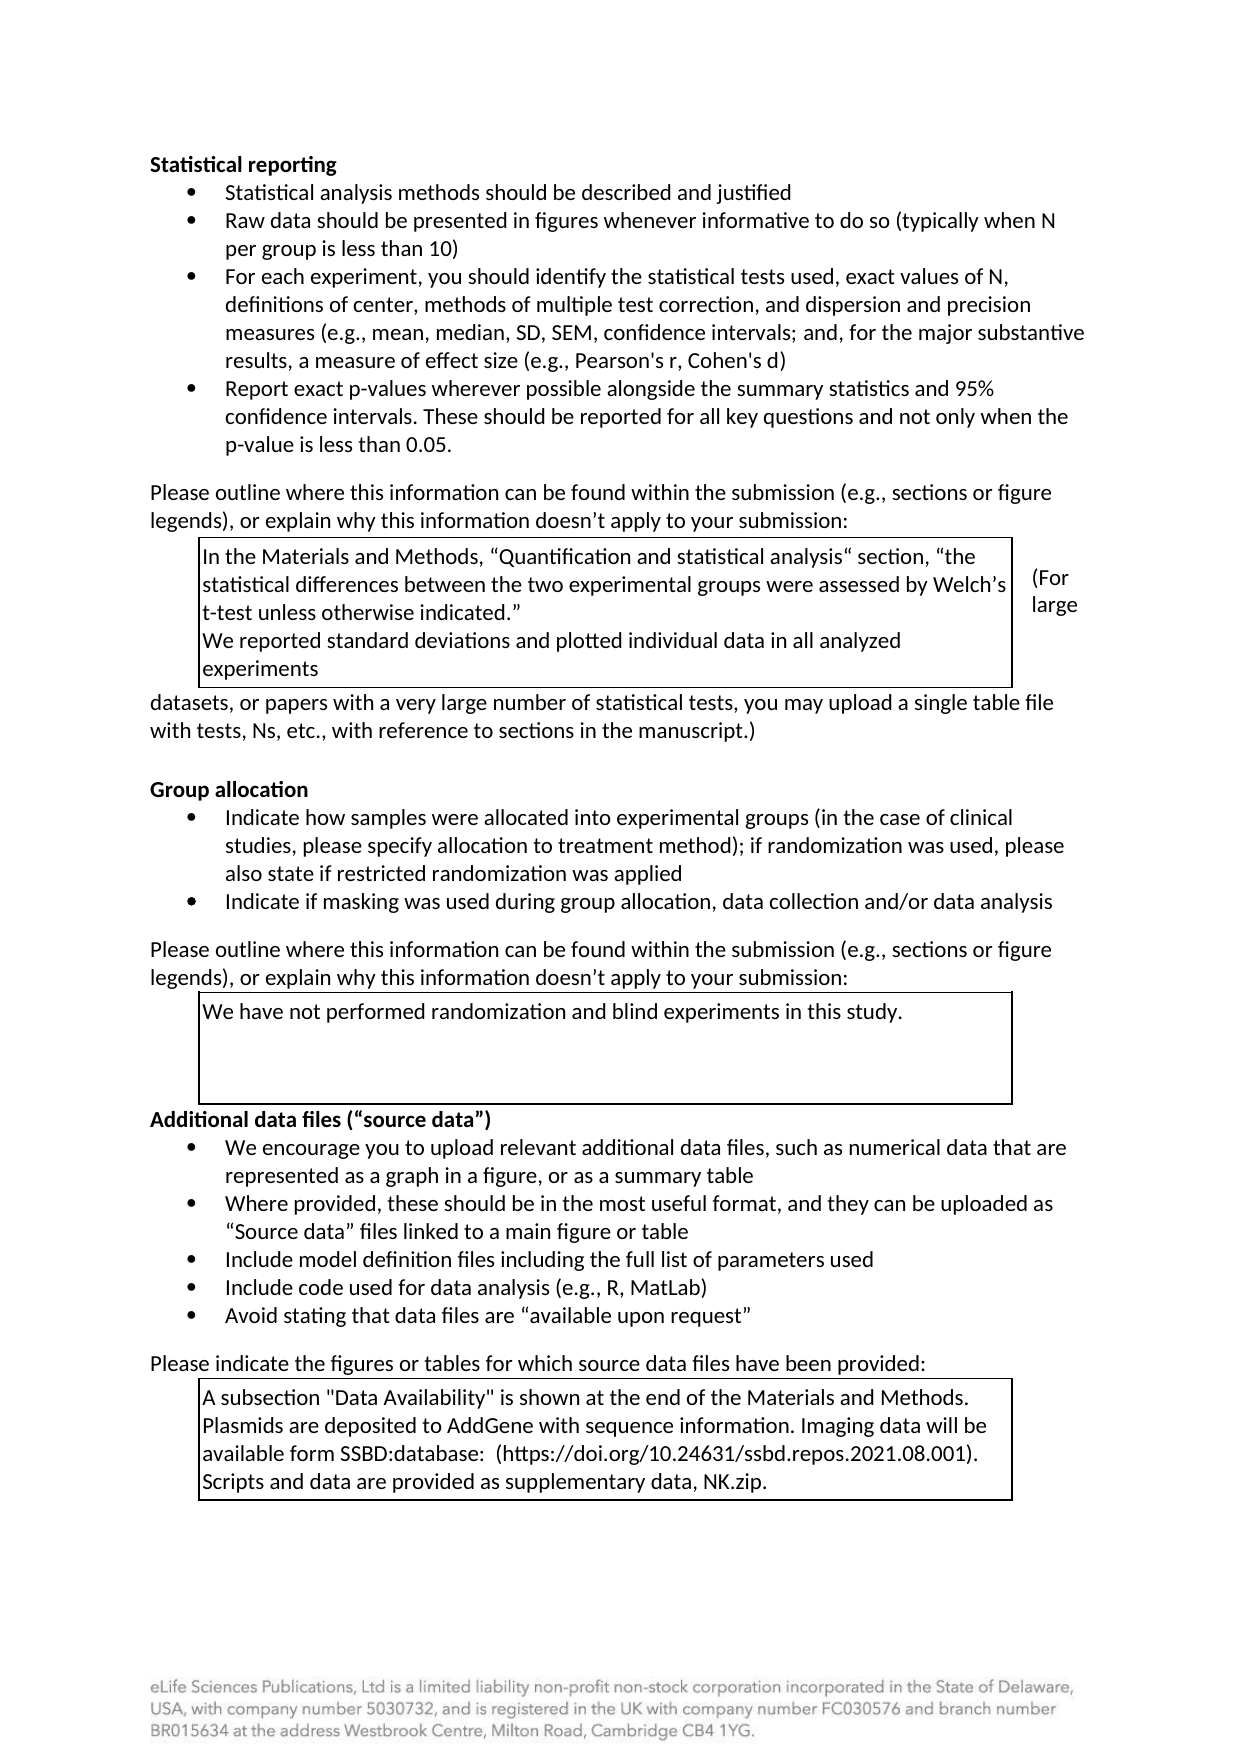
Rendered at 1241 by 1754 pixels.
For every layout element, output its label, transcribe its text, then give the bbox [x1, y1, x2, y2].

text Please indicate the figures or tables for which source data files have been provided: [150, 1349, 1090, 1377]
text We have not performed randomization and blind experiments in this study. [200, 995, 1011, 1027]
text We reported standard deviations and plotted individual data in all analyzed experiments [200, 627, 1011, 685]
list For each experiment, you should identify the statistical tests used, exact values of N, definitions of center, methods of multiple test correction, and dispersion and precision measures (e.g., mean, median, SD, SEM, confidence intervals; and, for the major substantive results, a measure of effect size (e.g., Pearson's r, Cohen's d) [187, 262, 1090, 374]
list Indicate if masking was used during group allocation, data collection and/or data analysis [187, 887, 1090, 915]
text Group allocation [150, 775, 1090, 803]
text Additional data files (“source data”) [150, 1022, 1090, 1133]
picture [0, 1635, 1241, 1754]
list Include code used for data analysis (e.g., R, MatLab) [187, 1273, 1090, 1301]
list Avoid stating that data files are “available upon request” [187, 1301, 1090, 1329]
list Include model definition files including the full list of parameters used [187, 1245, 1090, 1273]
list We encourage you to upload relevant additional data files, such as numerical data that are represented as a graph in a figure, or as a summary table [187, 1133, 1090, 1189]
text Scripts and data are provided as supplementary data, NK.zip. [200, 1467, 1011, 1497]
list Report exact p-values wherever possible alongside the summary statistics and 95% confidence intervals. These should be reported for all key questions and not only when the p-value is less than 0.05. [187, 374, 1090, 458]
text A subsection "Data Availability" is shown at the end of the Materials and Methods. Plasmids are deposited to AddGene with sequence information. Imaging data will be available form SSBD:database: (https://doi.org/10.24631/ssbd.repos.2021.08.001). [200, 1381, 1011, 1467]
list Raw data should be presented in figures whenever informative to do so (typically when N per group is less than 10) [187, 206, 1090, 262]
list Where provided, these should be in the most useful format, and they can be uploaded as “Source data” files linked to a main figure or table [187, 1189, 1090, 1245]
text (For large datasets, or papers with a very large number of statistical tests, you may upload a single table file with tests, Ns, etc., with reference to sections in the manuscript.) [150, 563, 1090, 744]
list Indicate how samples were allocated into experimental groups (in the case of clinical studies, please specify allocation to treatment method); if randomization was used, please also state if restricted randomization was applied [187, 803, 1090, 887]
list Statistical analysis methods should be described and justified [187, 178, 1090, 206]
text In the Materials and Methods, “Quantification and statistical analysis“ section, “the statistical differences between the two experimental groups were assessed by Welch’s t-test unless otherwise indicated.” [200, 540, 1011, 627]
text Statistical reporting [150, 150, 1090, 178]
